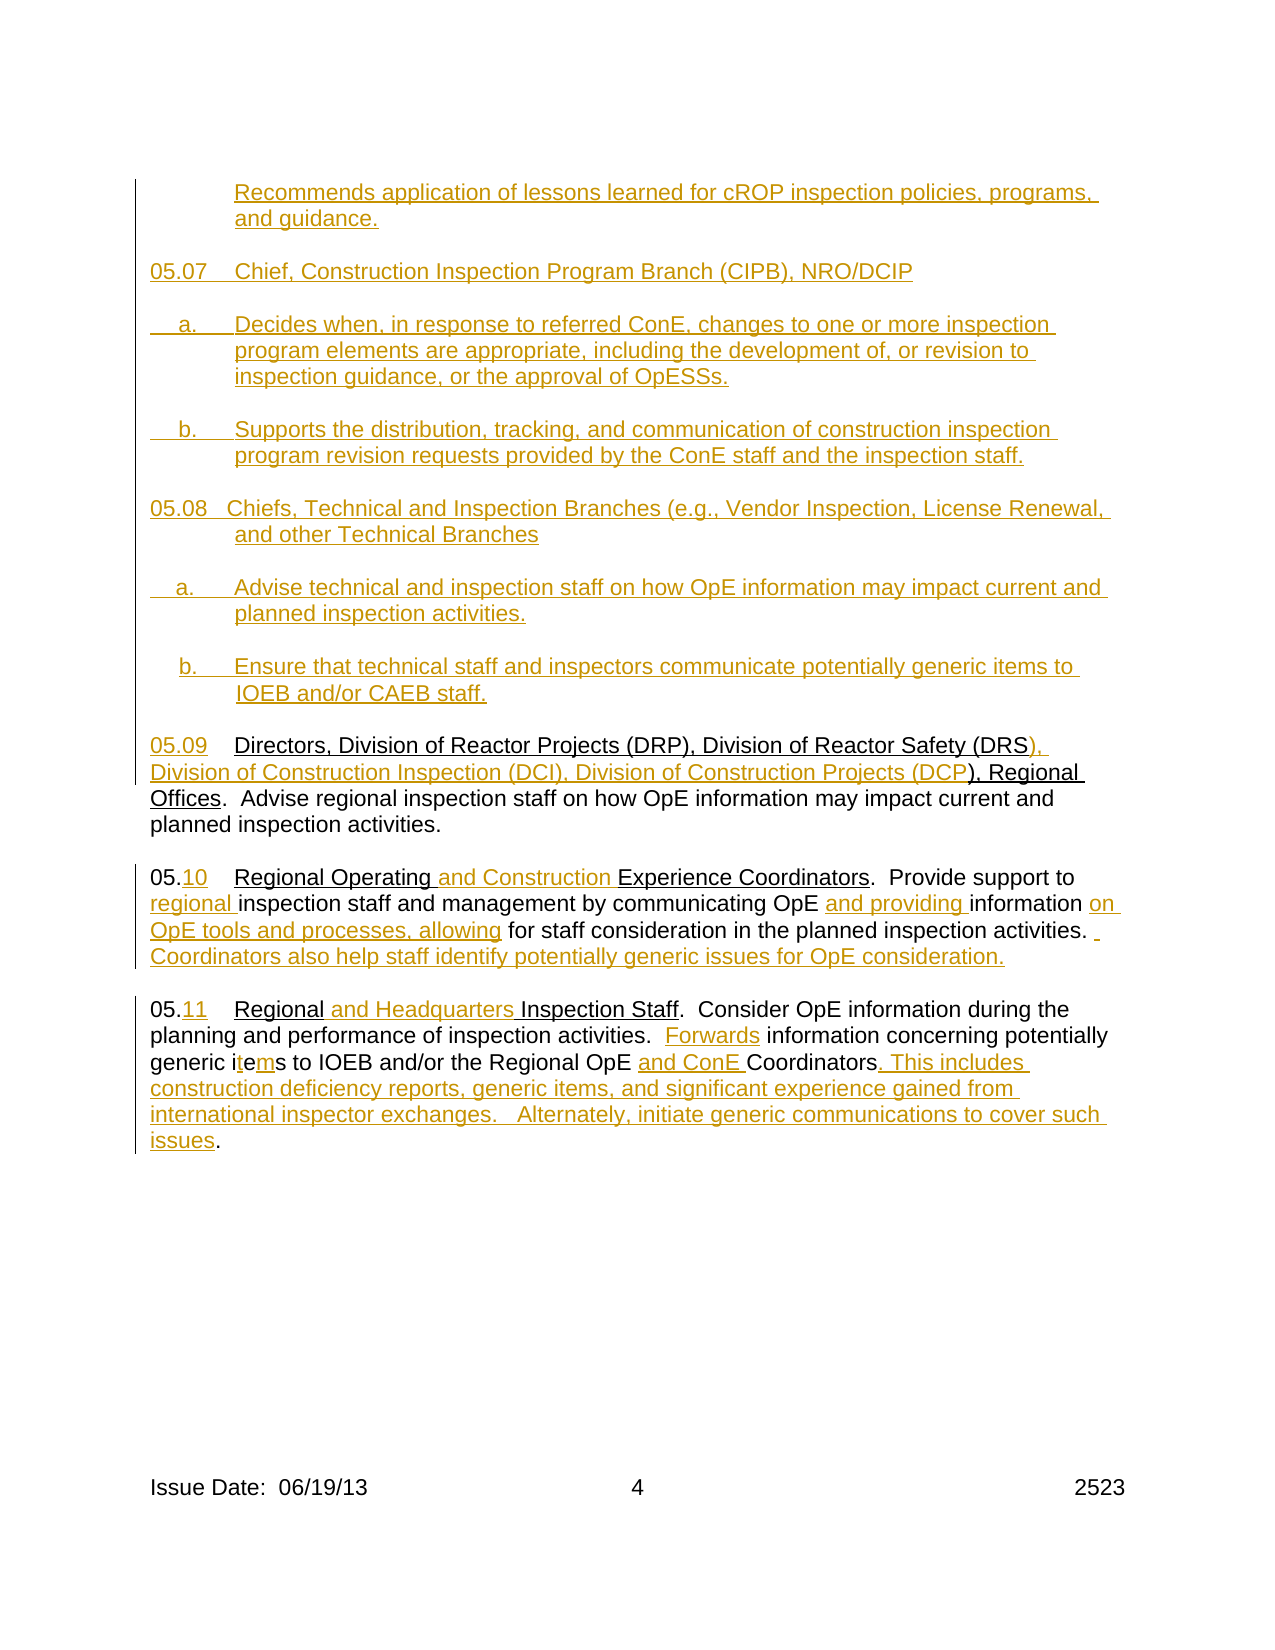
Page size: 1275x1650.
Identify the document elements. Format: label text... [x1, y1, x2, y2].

text Directors, Division of Reactor Projects (DRP), Division of Reactor Safety (DRS), Regional Offices. Advise regional inspection staff on how OpE information may impact current and planned inspection activities. [150, 732, 1125, 838]
text 05. Regional Inspection Staff. Consider OpE information during the planning and performance of inspection activities. information concerning potentially generic ies to IOEB and/or the Regional OpE Coordinators. [150, 996, 1125, 1154]
text 05. Regional Operating Experience Coordinators. Provide support to inspection staff and management by communicating OpE information for staff consideration in the planned inspection activities. [150, 864, 1125, 969]
